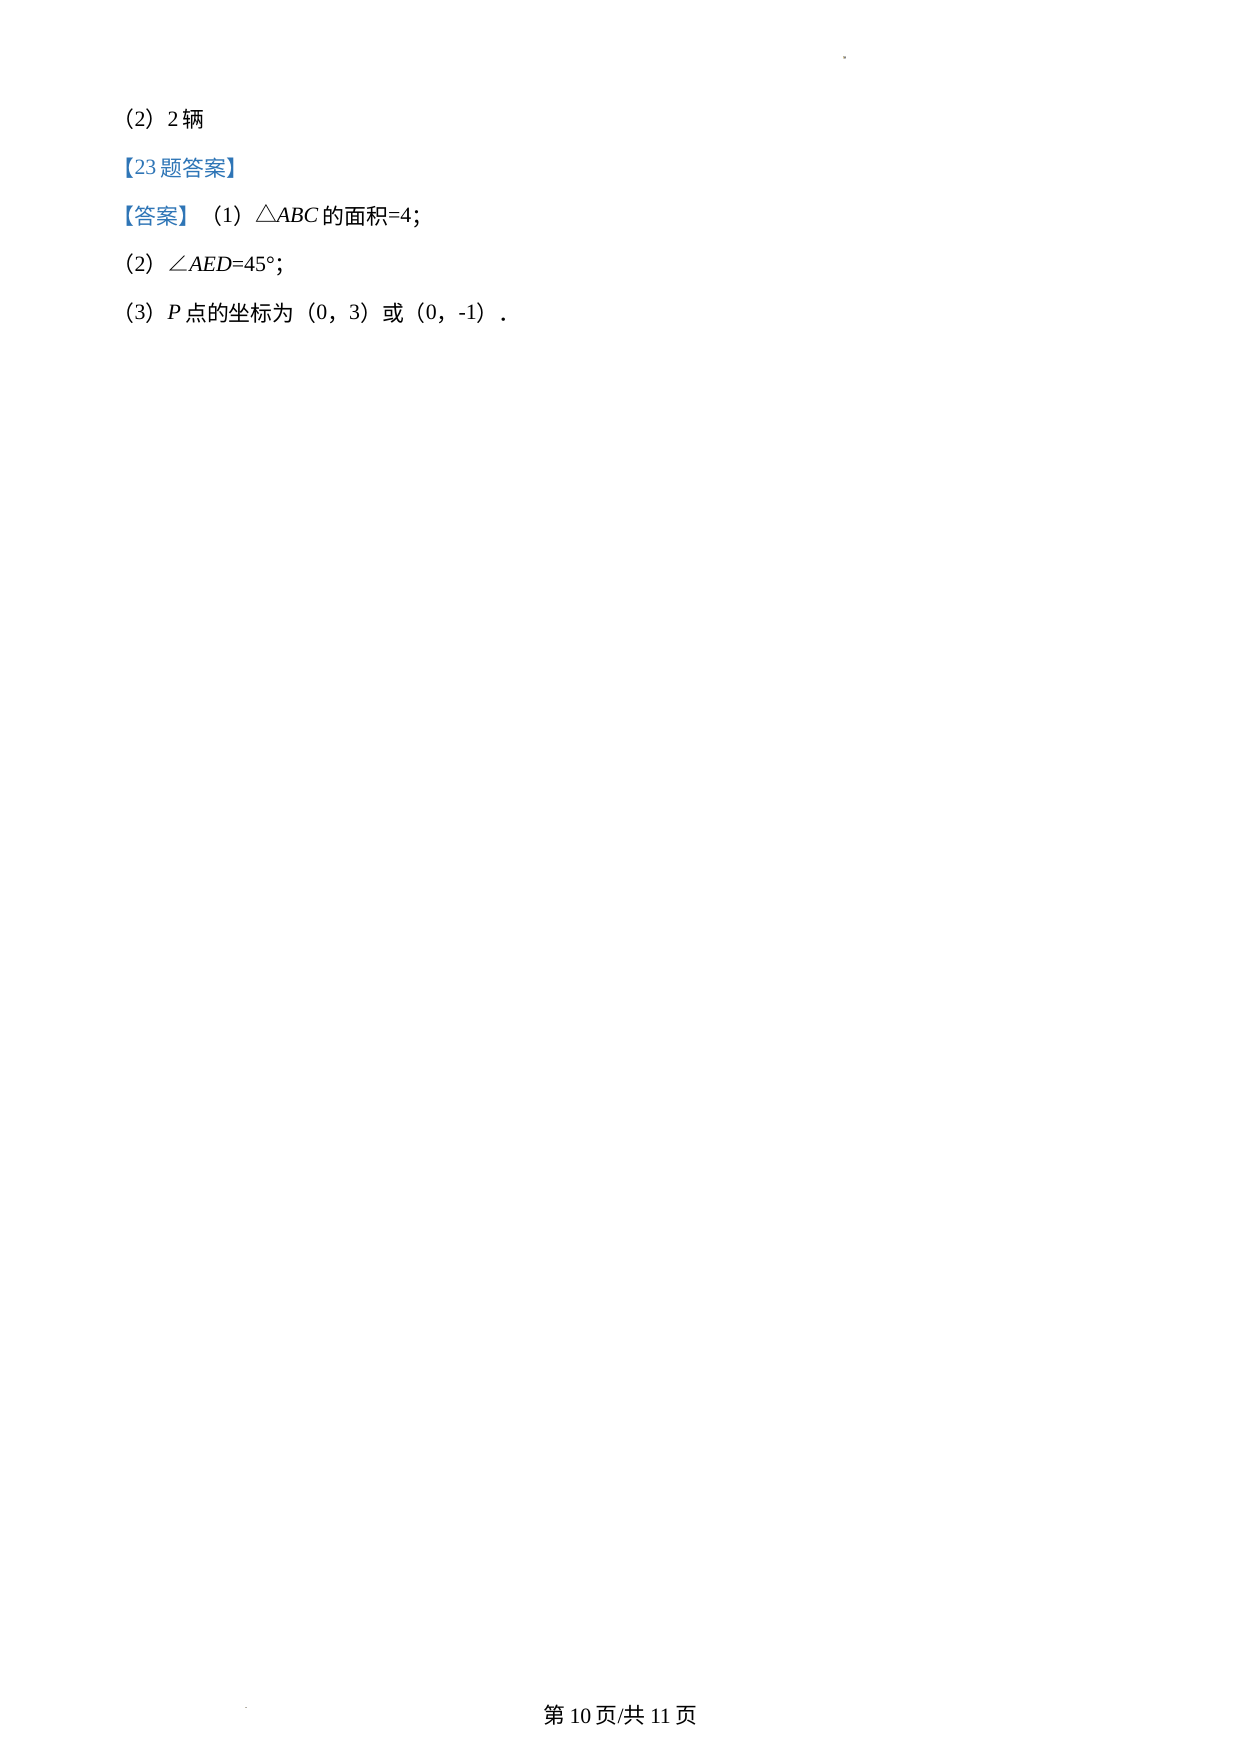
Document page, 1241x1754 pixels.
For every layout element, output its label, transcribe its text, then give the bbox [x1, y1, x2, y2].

text （3）P点的坐标为（0，3）或（0，-1）． [112, 295, 1128, 328]
text （2）∠AED=45°； [112, 247, 1128, 279]
text （2）2辆 [112, 102, 1128, 134]
text 【23题答案】 [112, 150, 1128, 183]
text 【答案】（1）△ABC的面积=4； [112, 198, 1128, 231]
